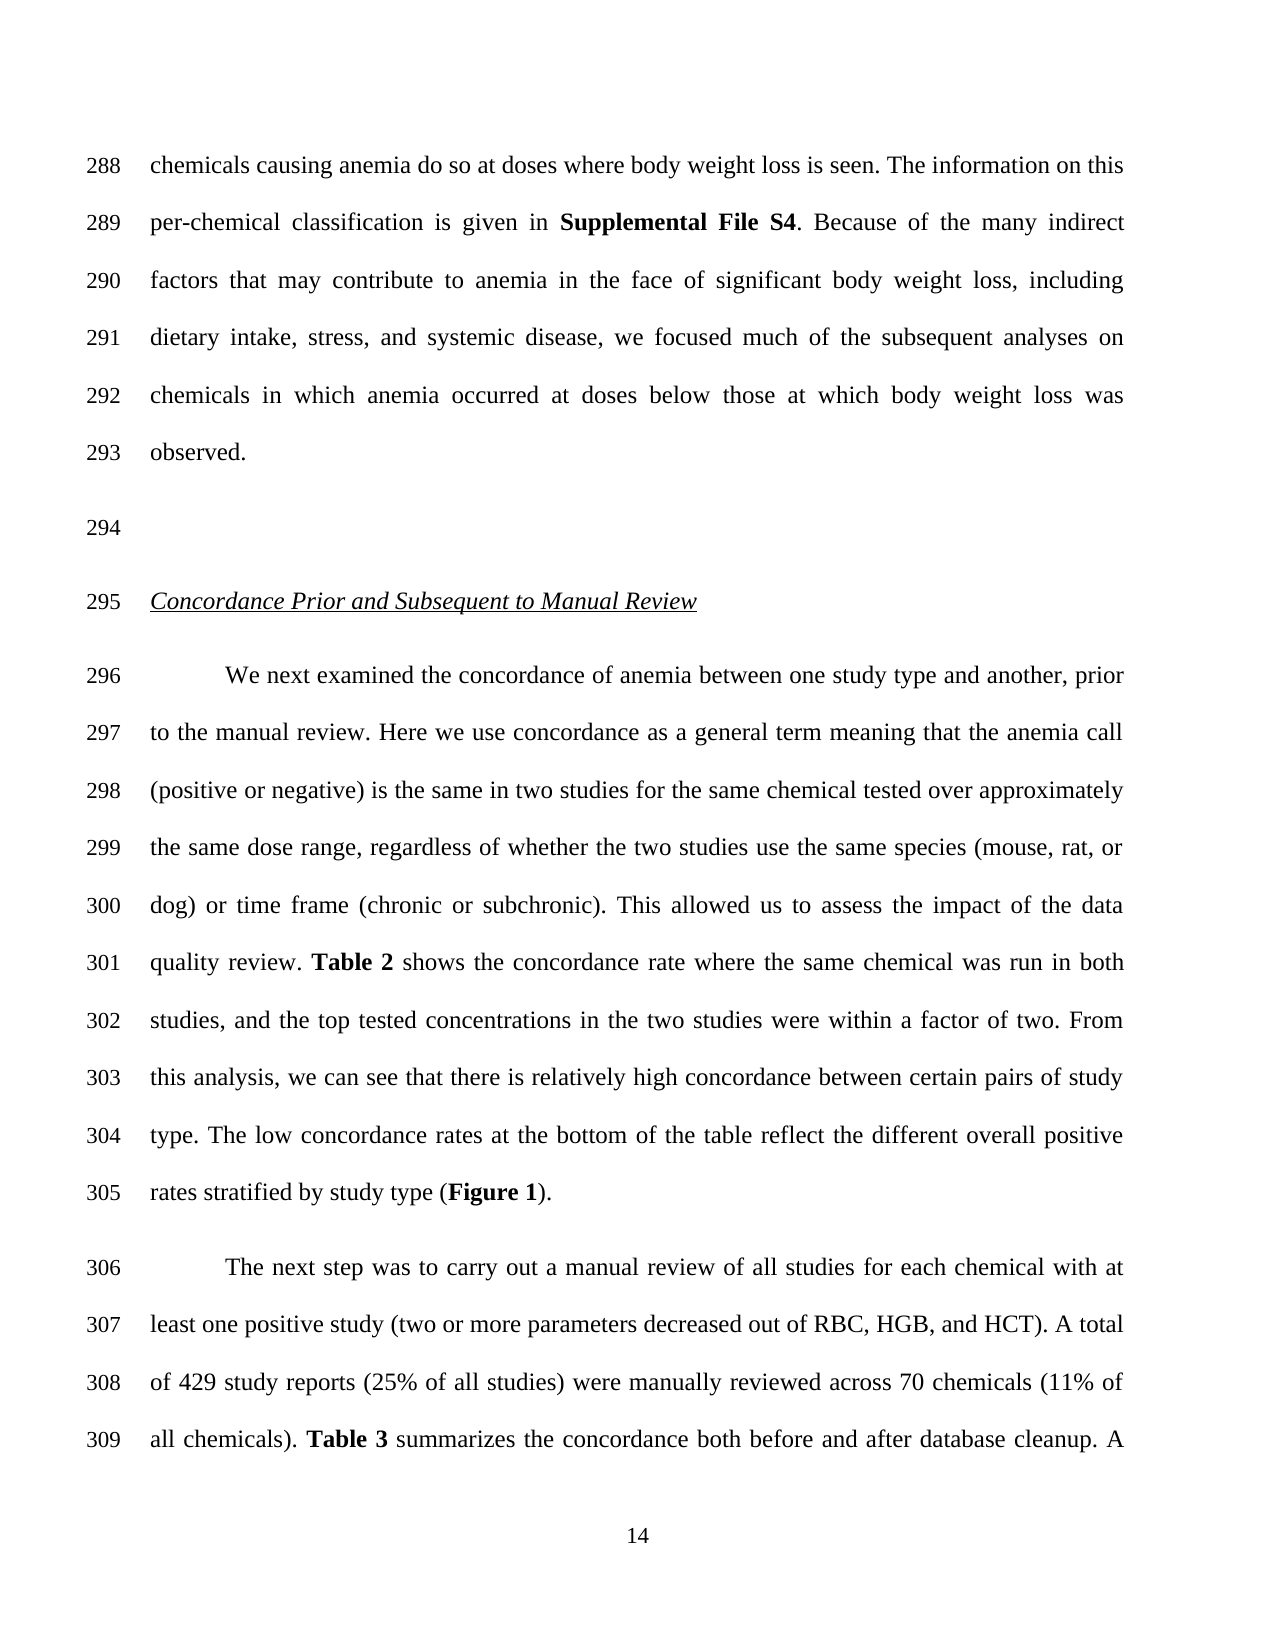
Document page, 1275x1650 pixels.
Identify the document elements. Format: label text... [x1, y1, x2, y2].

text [150, 1252, 1125, 1453]
text We next examined the concordance of anemia between one study type and another, prior to the manual review. Here we use concordance as a general term meaning that the anemia call (positive or negative) is the same in two studies for the same chemical tested over approximately the same dose range, regardless of whether the two studies use the same species (mouse, rat, or dog) or time frame (chronic or subchronic). This allowed us to assess the impact of the data quality review. Table 2 shows the concordance rate where the same chemical was run in both studies, and the top tested concentrations in the two studies were within a factor of two. From this analysis, we can see that there is relatively high concordance between certain pairs of study type. The low concordance rates at the bottom of the table reflect the different overall positive rates stratified by study type (Figure 1). [150, 660, 1125, 1206]
text Concordance Prior and Subsequent to Manual Review [150, 586, 1125, 614]
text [150, 150, 1125, 466]
